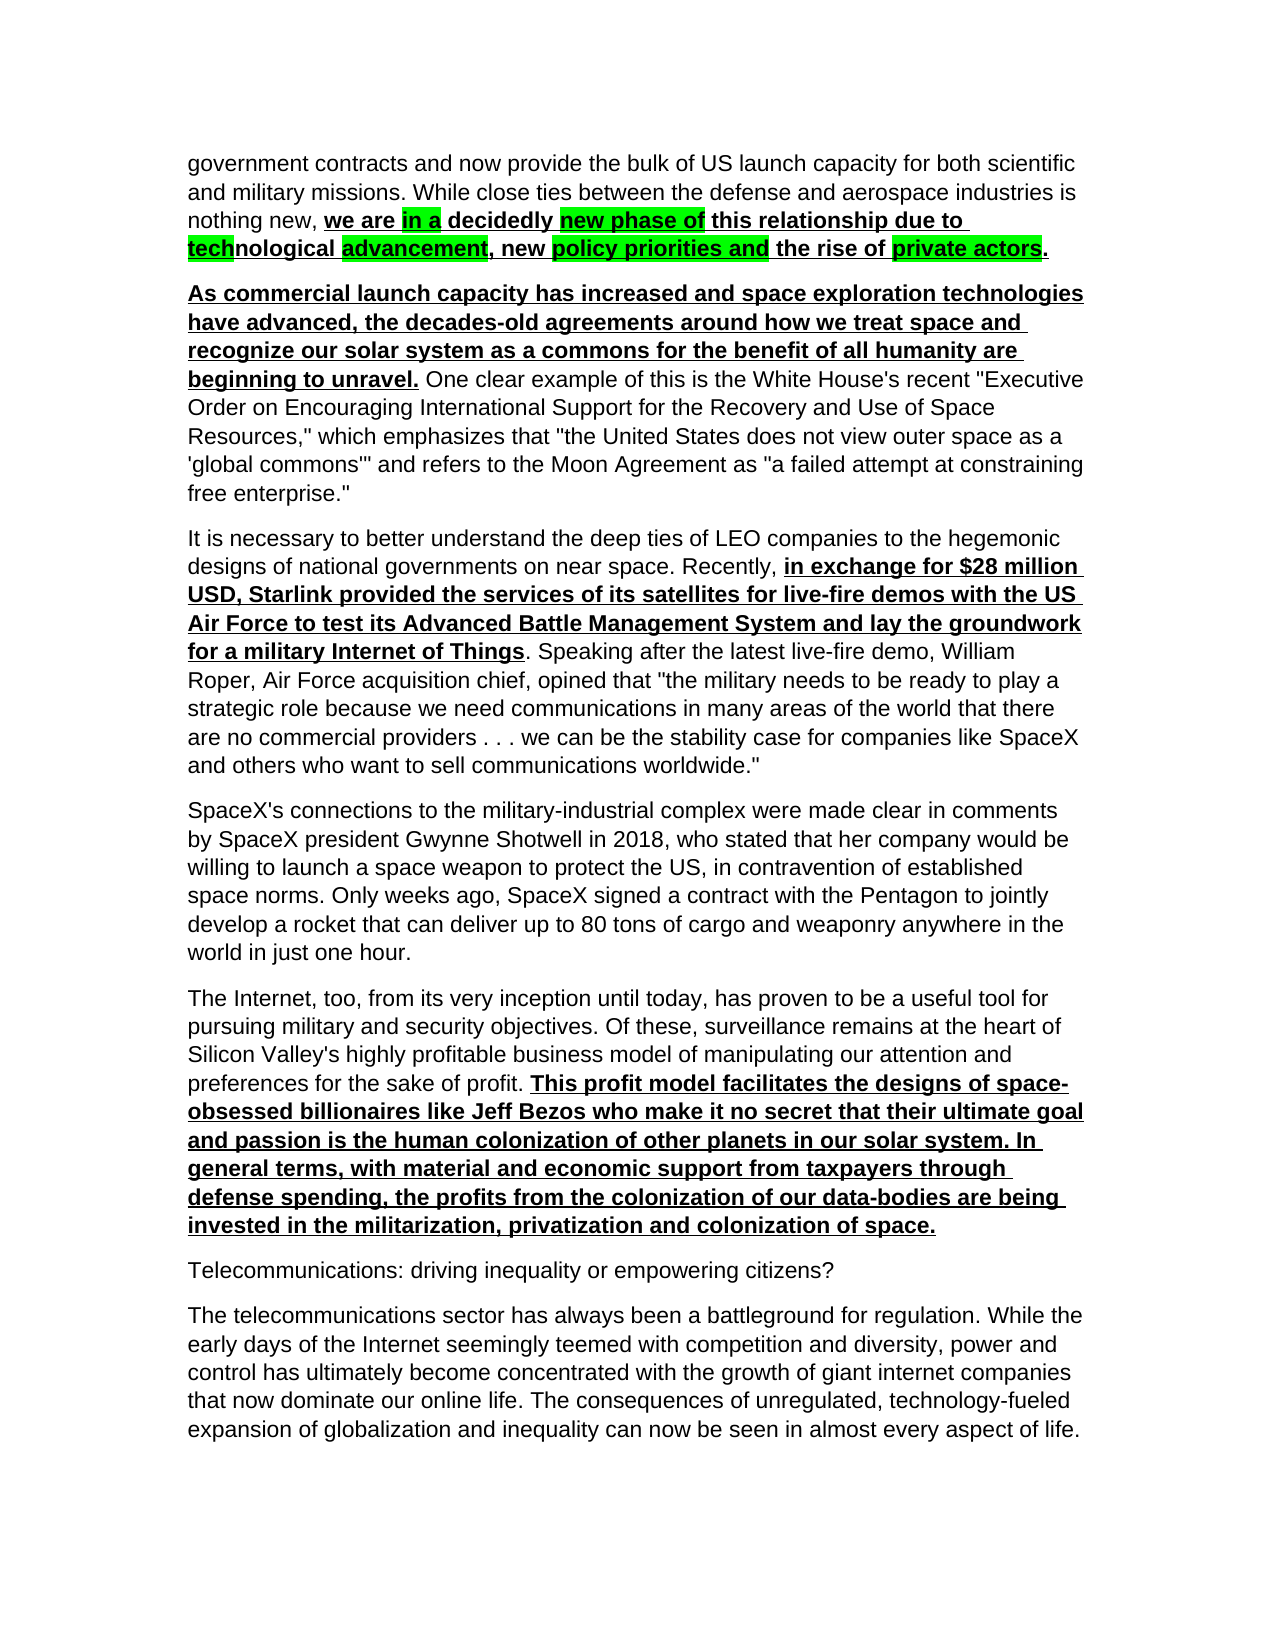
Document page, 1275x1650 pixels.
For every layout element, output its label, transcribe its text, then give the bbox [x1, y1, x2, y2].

text The Internet, too, from its very inception until today, has proven to be a useful tool for pursuing military and security objectives. Of these, surveillance remains at the heart of Silicon Valley's highly profitable business model of manipulating our attention and preferences for the sake of profit. This profit model facilitates the designs of space-obsessed billionaires like Jeff Bezos who make it no secret that their ultimate goal and passion is the human colonization of other planets in our solar system. In general terms, with material and economic support from taxpayers through defense spending, the profits from the colonization of our data-bodies are being invested in the militarization, privatization and colonization of space. [187, 984, 1087, 1238]
text As commercial launch capacity has increased and space exploration technologies have advanced, the decades-old agreements around how we treat space and recognize our solar system as a commons for the benefit of all humanity are beginning to unravel. One clear example of this is the White House's recent "Executive Order on Encouraging International Support for the Recovery and Use of Space Resources," which emphasizes that "the United States does not view outer space as a 'global commons'" and refers to the Moon Agreement as "a failed attempt at constraining free enterprise." [187, 280, 1087, 506]
text The telecommunications sector has always been a battleground for regulation. While the early days of the Internet seemingly teemed with competition and diversity, power and control has ultimately become concentrated with the growth of giant internet companies that now dominate our online life. The consequences of unregulated, technology-fueled expansion of globalization and inequality can now be seen in almost every aspect of life. [187, 1302, 1087, 1442]
text SpaceX's connections to the military-industrial complex were made clear in comments by SpaceX president Gwynne Shotwell in 2018, who stated that her company would be willing to launch a space weapon to protect the US, in contravention of established space norms. Only weeks ago, SpaceX signed a contract with the Pentagon to jointly develop a rocket that can deliver up to 80 tons of cargo and weaponry anywhere in the world in just one hour. [187, 797, 1087, 966]
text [187, 150, 1087, 262]
text It is necessary to better understand the deep ties of LEO companies to the hegemonic designs of national governments on near space. Recently, in exchange for $28 million USD, Starlink provided the services of its satellites for live-fire demos with the US Air Force to test its Advanced Battle Management System and lay the groundwork for a military Internet of Things. Speaking after the latest live-fire demo, William Roper, Air Force acquisition chief, opined that "the military needs to be ready to play a strategic role because we need communications in many areas of the world that there are no commercial providers . . . we can be the stability case for companies like SpaceX and others who want to sell communications worldwide." [187, 524, 1087, 778]
text Telecommunications: driving inequality or empowering citizens? [187, 1257, 1087, 1283]
